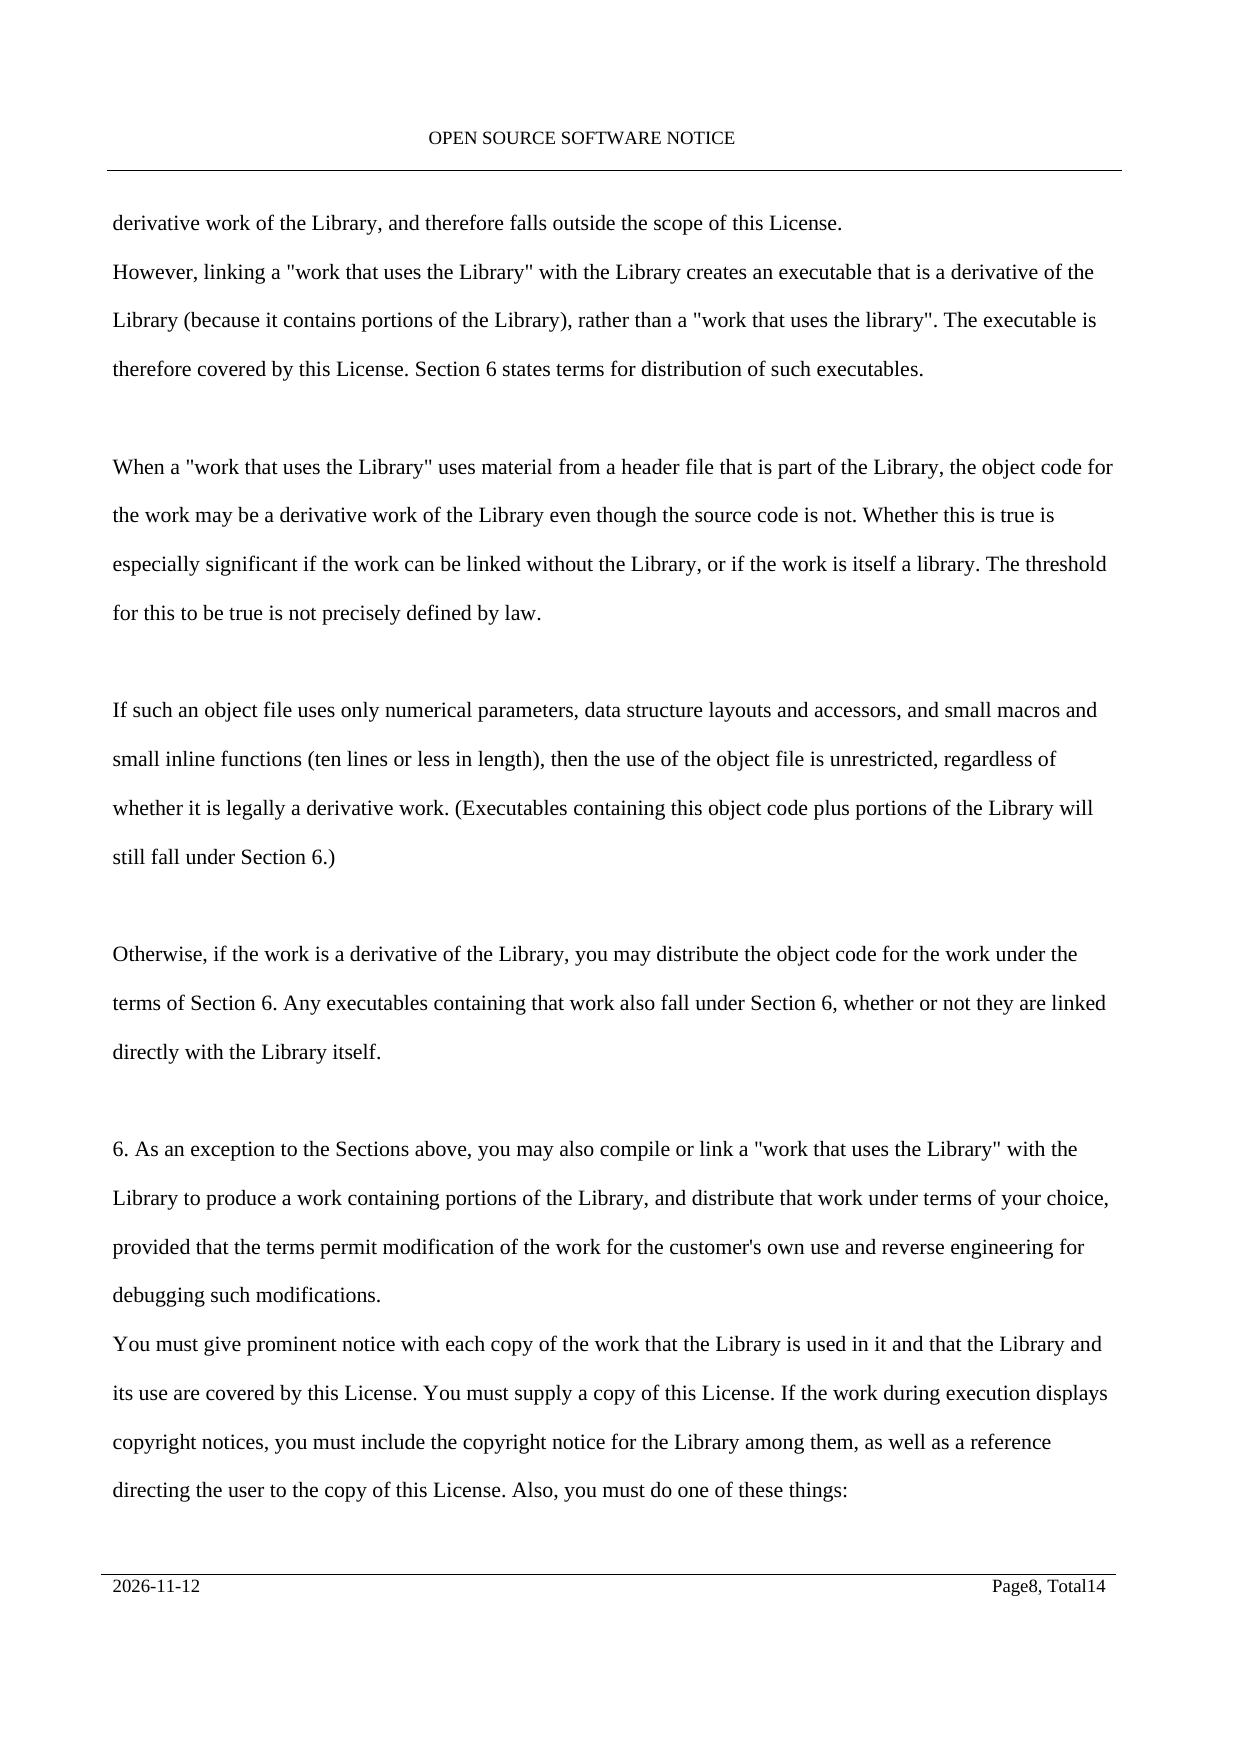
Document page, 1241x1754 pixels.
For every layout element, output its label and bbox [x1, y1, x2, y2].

text [112, 206, 1128, 1506]
